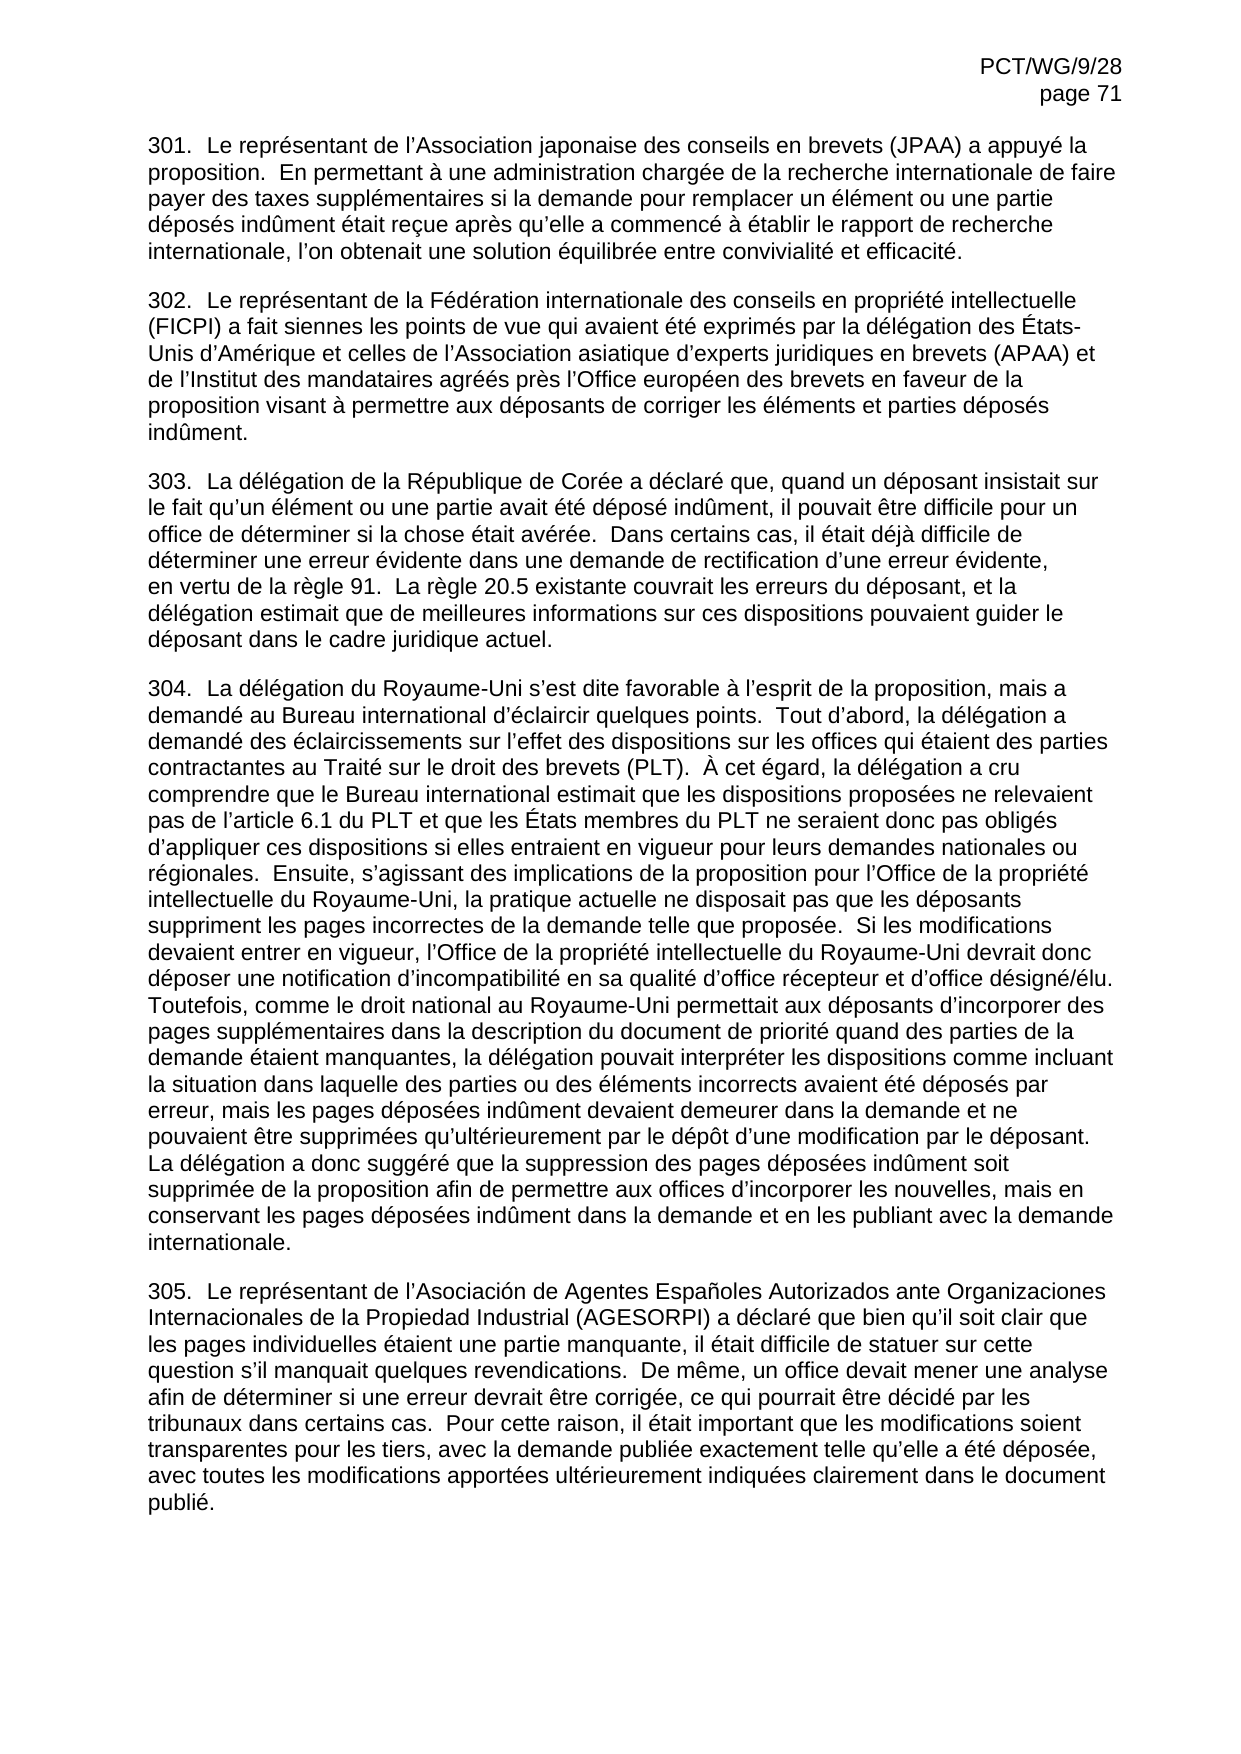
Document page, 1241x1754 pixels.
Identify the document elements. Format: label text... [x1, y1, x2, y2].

text Le représentant de l’Association japonaise des conseils en brevets (JPAA) a appuyé la proposition. En permettant à une administration chargée de la recherche internationale de faire payer des taxes supplémentaires si la demande pour remplacer un élément ou une partie déposés indûment était reçue après qu’elle a commencé à établir le rapport de recherche internationale, l’on obtenait une solution équilibrée entre convivialité et efficacité. [148, 132, 1122, 264]
text La délégation de la République de Corée a déclaré que, quand un déposant insistait sur le fait qu’un élément ou une partie avait été déposé indûment, il pouvait être difficile pour un office de déterminer si la chose était avérée. Dans certains cas, il était déjà difficile de déterminer une erreur évidente dans une demande de rectification d’une erreur évidente, en vertu de la règle 91. La règle 20.5 existante couvrait les erreurs du déposant, et la délégation estimait que de meilleures informations sur ces dispositions pouvaient guider le déposant dans le cadre juridique actuel. [148, 468, 1122, 652]
text La délégation du Royaume-Uni s’est dite favorable à l’esprit de la proposition, mais a demandé au Bureau international d’éclaircir quelques points. Tout d’abord, la délégation a demandé des éclaircissements sur l’effet des dispositions sur les offices qui étaient des parties contractantes au Traité sur le droit des brevets (PLT). À cet égard, la délégation a cru comprendre que le Bureau international estimait que les dispositions proposées ne relevaient pas de l’article 6.1 du PLT et que les États membres du PLT ne seraient donc pas obligés d’appliquer ces dispositions si elles entraient en vigueur pour leurs demandes nationales ou régionales. Ensuite, s’agissant des implications de la proposition pour l’Office de la propriété intellectuelle du Royaume-Uni, la pratique actuelle ne disposait pas que les déposants suppriment les pages incorrectes de la demande telle que proposée. Si les modifications devaient entrer en vigueur, l’Office de la propriété intellectuelle du Royaume-Uni devrait donc déposer une notification d’incompatibilité en sa qualité d’office récepteur et d’office désigné/élu. Toutefois, comme le droit national au Royaume-Uni permettait aux déposants d’incorporer des pages supplémentaires dans la description du document de priorité quand des parties de la demande étaient manquantes, la délégation pouvait interpréter les dispositions comme incluant la situation dans laquelle des parties ou des éléments incorrects avaient été déposés par erreur, mais les pages déposées indûment devaient demeurer dans la demande et ne pouvaient être supprimées qu’ultérieurement par le dépôt d’une modification par le déposant. La délégation a donc suggéré que la suppression des pages déposées indûment soit supprimée de la proposition afin de permettre aux offices d’incorporer les nouvelles, mais en conservant les pages déposées indûment dans la demande et en les publiant avec la demande internationale. [148, 675, 1122, 1255]
text Le représentant de la Fédération internationale des conseils en propriété intellectuelle (FICPI) a fait siennes les points de vue qui avaient été exprimés par la délégation des États-Unis d’Amérique et celles de l’Association asiatique d’experts juridiques en brevets (APAA) et de l’Institut des mandataires agréés près l’Office européen des brevets en faveur de la proposition visant à permettre aux déposants de corriger les éléments et parties déposés indûment. [148, 287, 1122, 445]
text Le représentant de l’Asociación de Agentes Españoles Autorizados ante Organizaciones Internacionales de la Propiedad Industrial (AGESORPI) a déclaré que bien qu’il soit clair que les pages individuelles étaient une partie manquante, il était difficile de statuer sur cette question s’il manquait quelques revendications. De même, un office devait mener une analyse afin de déterminer si une erreur devrait être corrigée, ce qui pourrait être décidé par les tribunaux dans certains cas. Pour cette raison, il était important que les modifications soient transparentes pour les tiers, avec la demande publiée exactement telle qu’elle a été déposée, avec toutes les modifications apportées ultérieurement indiquées clairement dans le document publié. [148, 1278, 1122, 1515]
